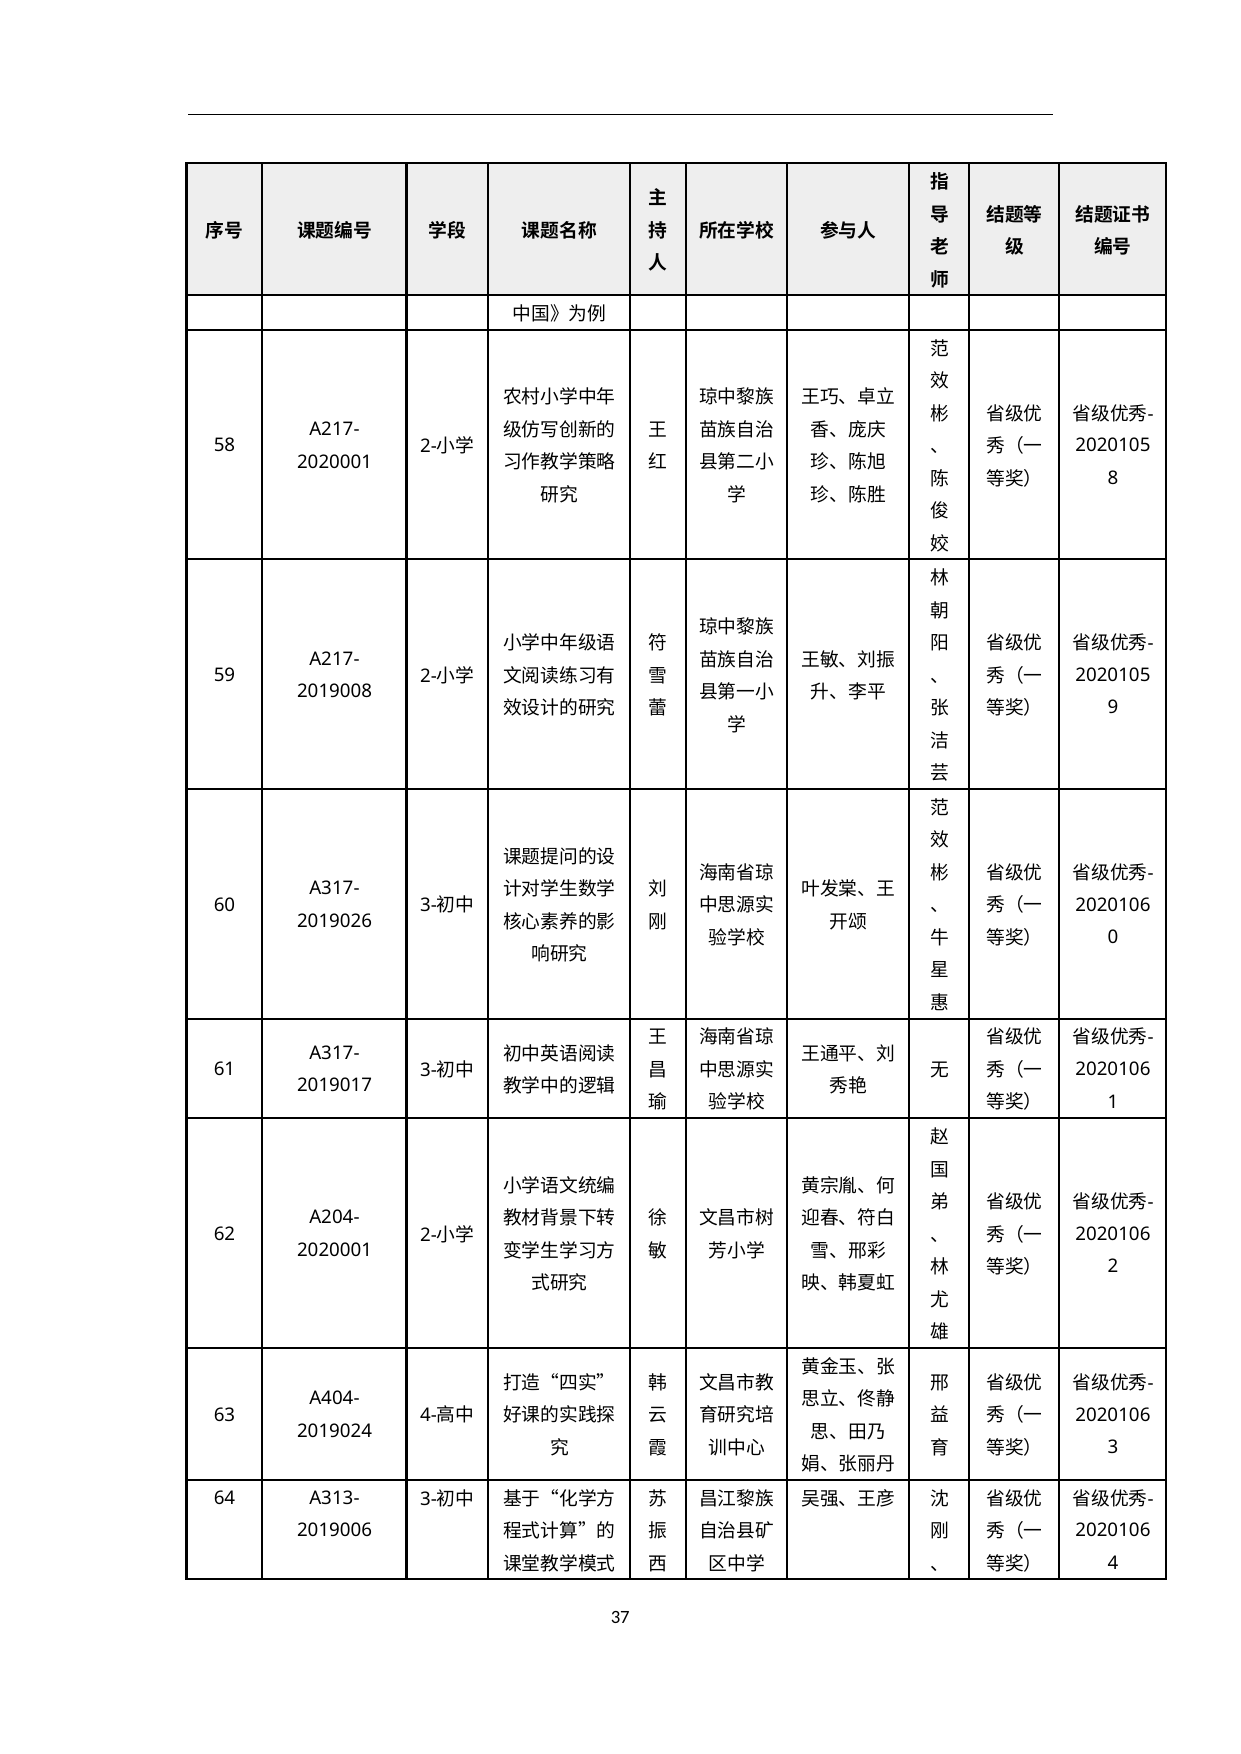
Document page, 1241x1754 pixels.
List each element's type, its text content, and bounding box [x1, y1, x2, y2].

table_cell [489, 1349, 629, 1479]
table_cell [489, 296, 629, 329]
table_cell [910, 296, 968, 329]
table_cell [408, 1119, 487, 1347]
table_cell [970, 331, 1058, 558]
table_header 课题编号 [263, 164, 405, 294]
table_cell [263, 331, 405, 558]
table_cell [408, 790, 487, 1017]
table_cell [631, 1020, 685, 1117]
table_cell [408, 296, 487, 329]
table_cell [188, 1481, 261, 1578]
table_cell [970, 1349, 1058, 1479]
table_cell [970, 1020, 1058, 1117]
table_header 所在学校 [687, 164, 786, 294]
table_header 主持人 [631, 164, 685, 294]
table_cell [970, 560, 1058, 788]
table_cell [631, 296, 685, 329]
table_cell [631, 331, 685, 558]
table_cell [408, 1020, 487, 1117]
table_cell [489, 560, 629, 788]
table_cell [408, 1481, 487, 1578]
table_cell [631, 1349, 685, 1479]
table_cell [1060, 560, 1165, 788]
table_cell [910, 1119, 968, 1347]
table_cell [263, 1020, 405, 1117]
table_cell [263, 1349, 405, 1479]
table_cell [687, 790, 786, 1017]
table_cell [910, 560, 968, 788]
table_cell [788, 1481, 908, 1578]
table_header 指导老师 [910, 164, 968, 294]
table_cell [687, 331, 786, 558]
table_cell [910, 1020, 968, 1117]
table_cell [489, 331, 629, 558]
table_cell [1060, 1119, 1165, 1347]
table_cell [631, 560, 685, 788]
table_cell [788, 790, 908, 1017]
table_header 结题等级 [970, 164, 1058, 294]
table_header 参与人 [788, 164, 908, 294]
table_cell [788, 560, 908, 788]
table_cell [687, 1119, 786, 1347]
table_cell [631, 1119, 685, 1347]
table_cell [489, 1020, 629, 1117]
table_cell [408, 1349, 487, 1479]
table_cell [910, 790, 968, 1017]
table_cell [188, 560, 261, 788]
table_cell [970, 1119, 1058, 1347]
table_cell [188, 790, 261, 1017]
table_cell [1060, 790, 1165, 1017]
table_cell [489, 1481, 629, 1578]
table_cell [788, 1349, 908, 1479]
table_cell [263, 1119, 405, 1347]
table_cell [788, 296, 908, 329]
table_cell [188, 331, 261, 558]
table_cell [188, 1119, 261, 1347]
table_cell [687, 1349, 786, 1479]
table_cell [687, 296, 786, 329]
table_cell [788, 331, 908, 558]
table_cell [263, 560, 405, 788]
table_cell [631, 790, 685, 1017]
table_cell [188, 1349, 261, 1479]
table_header 结题证书编号 [1060, 164, 1165, 294]
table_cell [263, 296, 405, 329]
table_header 序号 [188, 164, 261, 294]
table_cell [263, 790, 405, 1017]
table_header 学段 [408, 164, 487, 294]
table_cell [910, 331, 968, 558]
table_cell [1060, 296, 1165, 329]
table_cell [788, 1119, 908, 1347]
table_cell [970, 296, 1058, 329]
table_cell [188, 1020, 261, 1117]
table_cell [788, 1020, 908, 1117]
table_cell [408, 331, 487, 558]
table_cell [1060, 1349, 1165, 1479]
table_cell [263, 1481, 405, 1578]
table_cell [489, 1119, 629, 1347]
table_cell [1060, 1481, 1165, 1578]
table_header 课题名称 [489, 164, 629, 294]
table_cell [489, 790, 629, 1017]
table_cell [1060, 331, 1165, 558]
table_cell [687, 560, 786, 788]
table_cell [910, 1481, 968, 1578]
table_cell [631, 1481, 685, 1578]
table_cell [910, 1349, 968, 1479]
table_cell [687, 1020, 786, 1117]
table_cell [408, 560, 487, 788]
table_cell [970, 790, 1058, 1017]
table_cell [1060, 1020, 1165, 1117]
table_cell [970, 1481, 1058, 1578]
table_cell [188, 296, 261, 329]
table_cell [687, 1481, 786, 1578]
